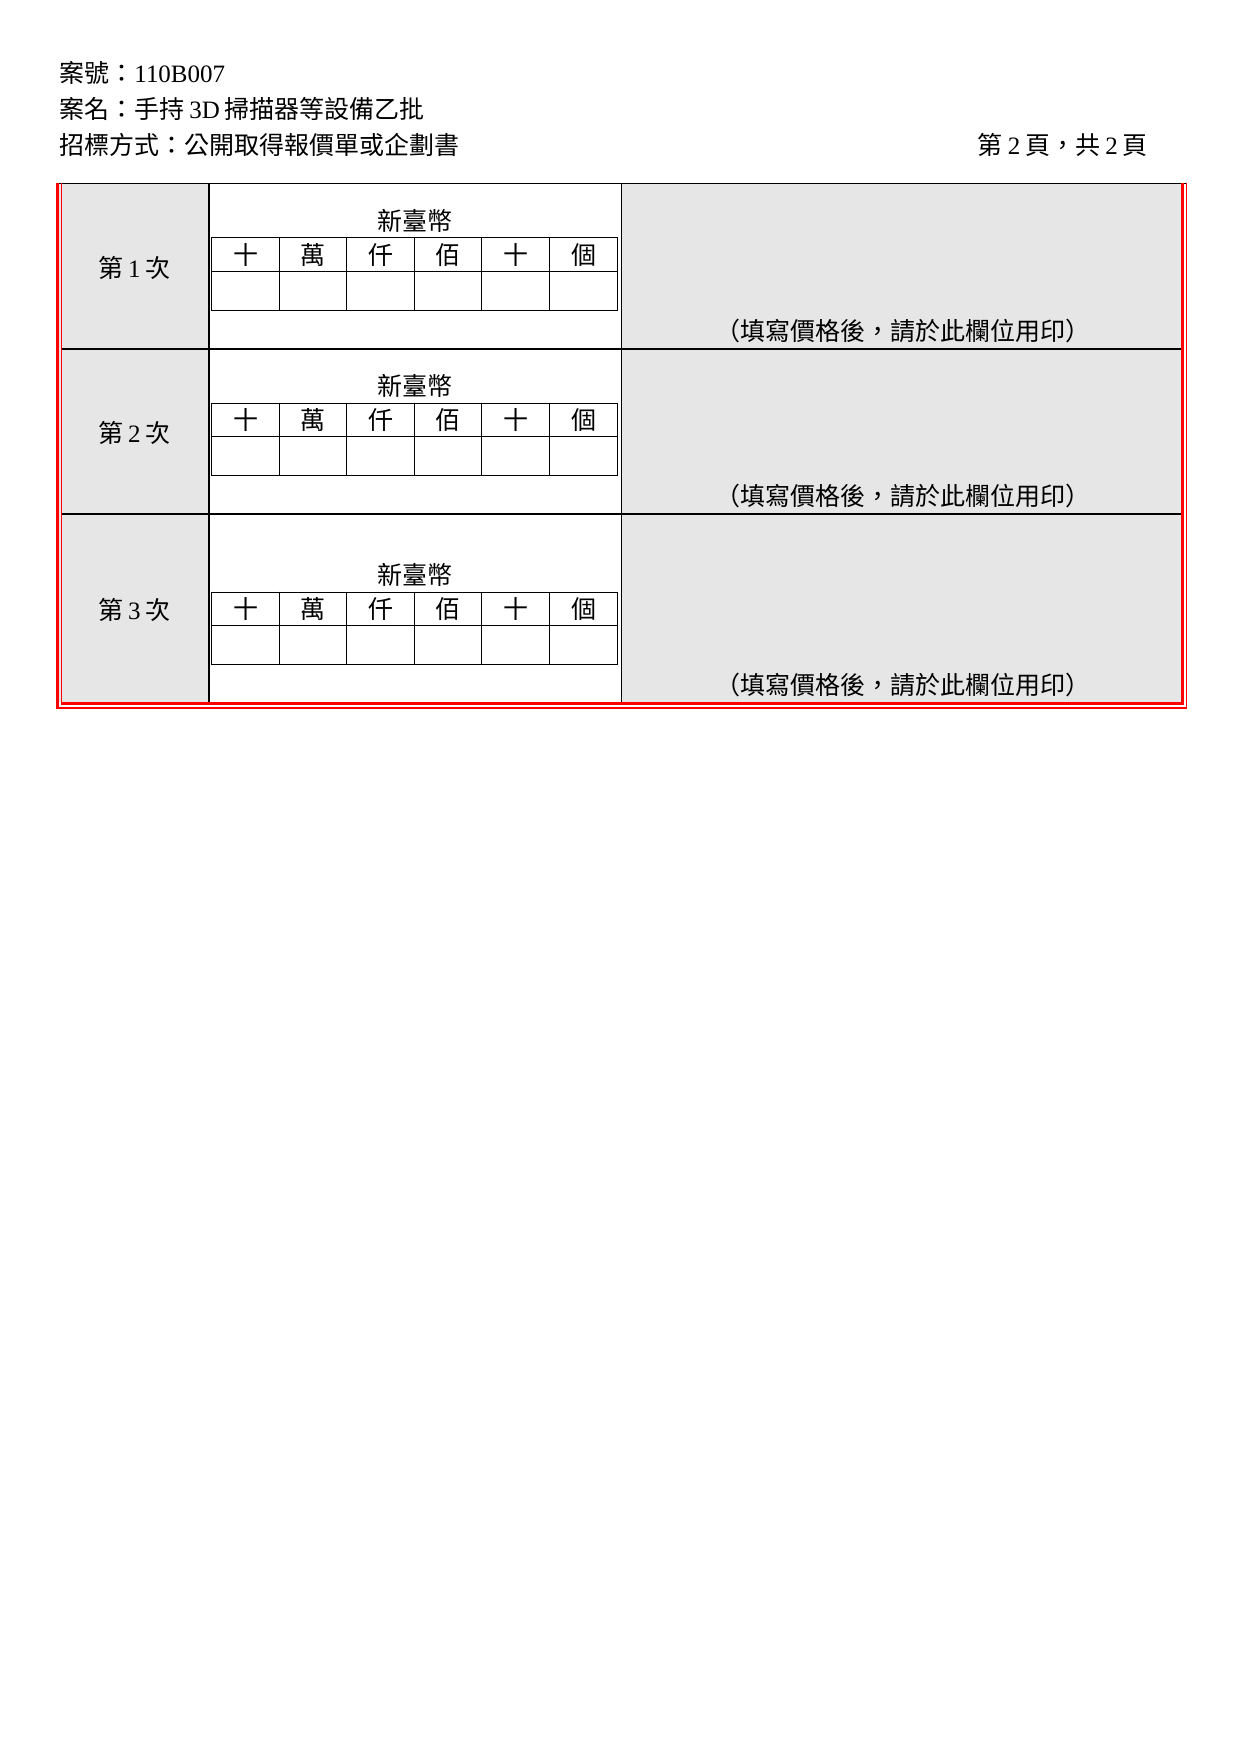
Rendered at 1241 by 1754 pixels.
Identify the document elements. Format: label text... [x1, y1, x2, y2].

table_cell （填寫價格後，請於此欄位用印） [622, 184, 1181, 348]
table_cell 第3次 [62, 515, 208, 702]
table_cell [210, 515, 621, 702]
table_cell 第1次 [62, 184, 208, 348]
table_cell （填寫價格後，請於此欄位用印） [622, 515, 1181, 702]
table_cell [210, 350, 621, 513]
table_cell 第2次 [62, 350, 208, 513]
table_cell （填寫價格後，請於此欄位用印） [622, 350, 1181, 513]
table_cell [210, 184, 621, 348]
